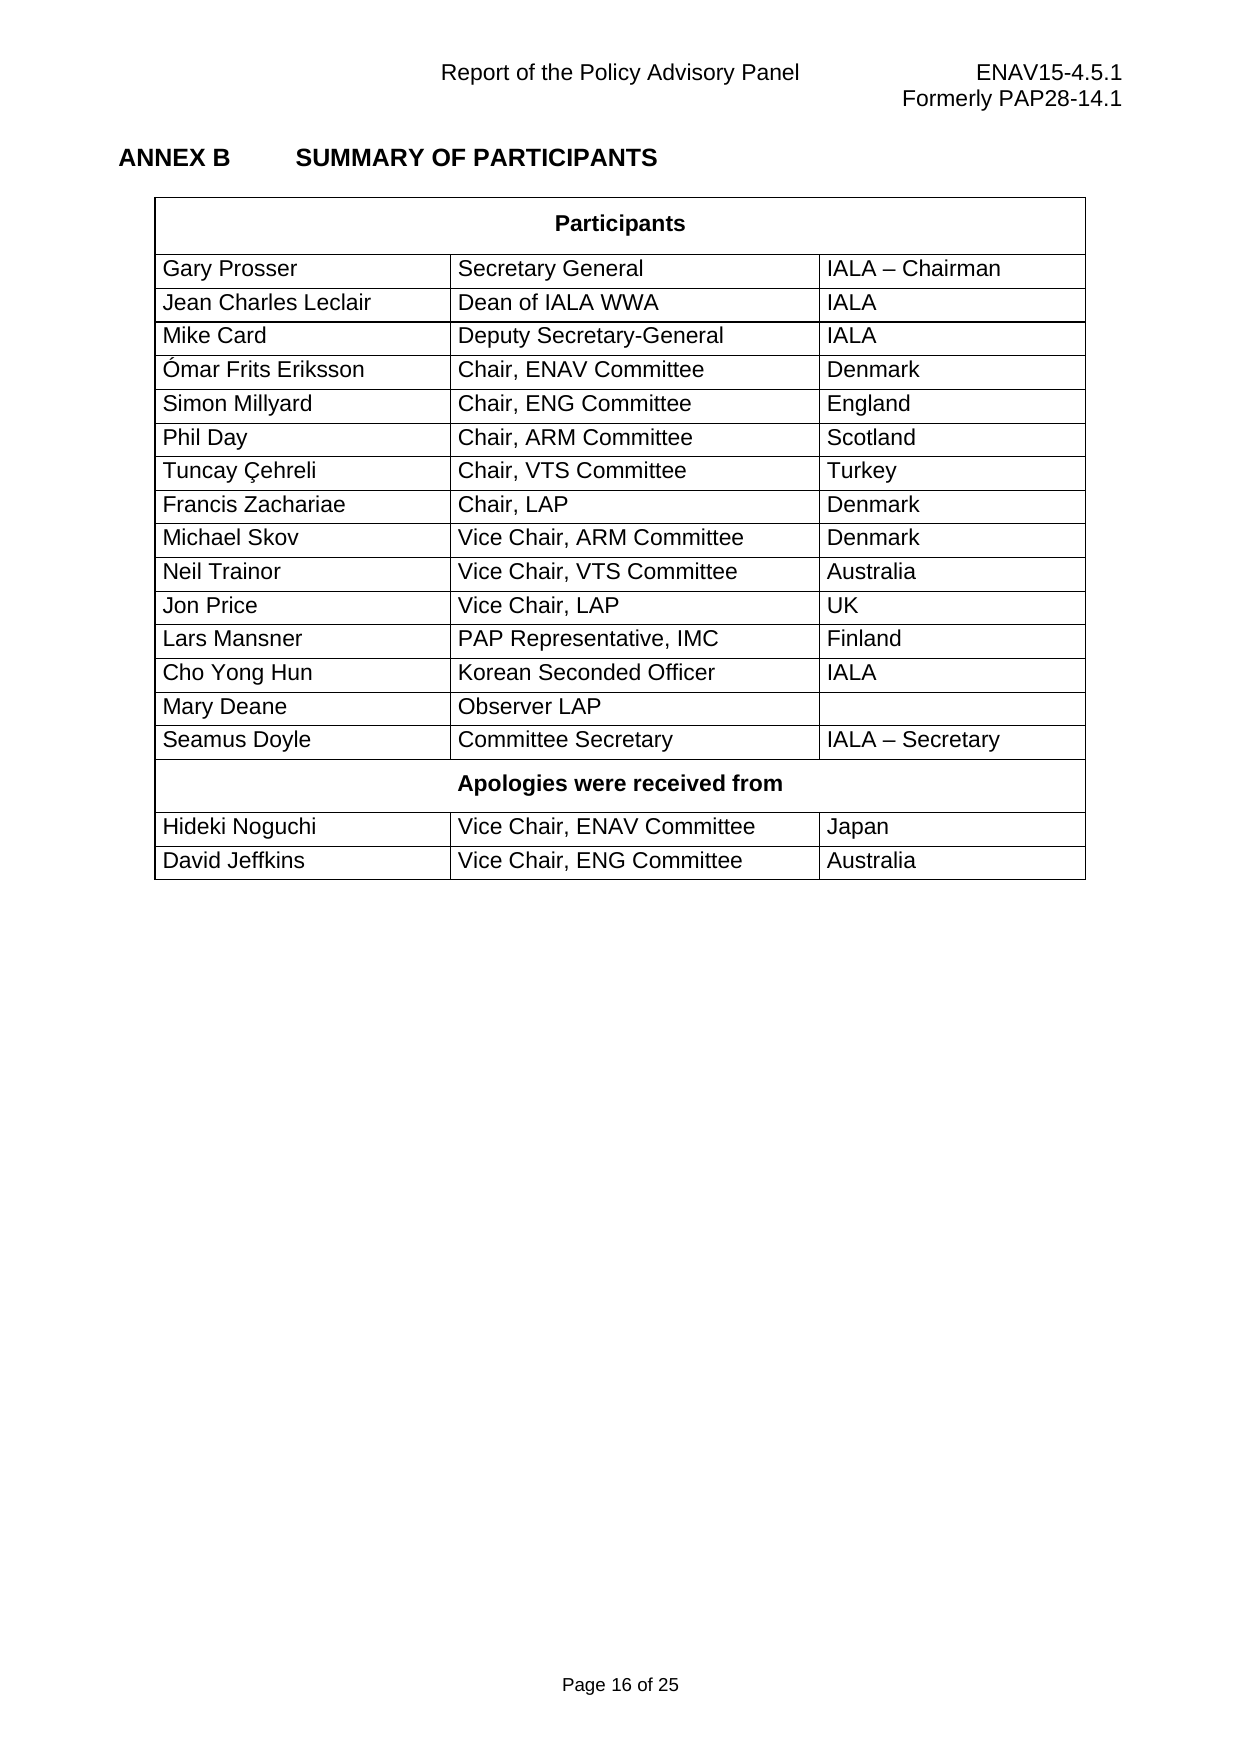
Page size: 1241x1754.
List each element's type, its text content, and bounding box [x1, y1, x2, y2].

table_cell Mary Deane [156, 693, 450, 725]
table_cell Tuncay Çehreli [156, 457, 450, 490]
table_cell Vice Chair, ARM Committee [451, 524, 819, 557]
table_cell Ómar Frits Eriksson [156, 356, 450, 389]
table_cell IALA [820, 323, 1085, 355]
table_cell Cho Yong Hun [156, 659, 450, 692]
table_cell Michael Skov [156, 524, 450, 557]
table_cell IALA [820, 659, 1085, 692]
table_cell Japan [820, 813, 1085, 846]
table_cell Dean of IALA WWA [451, 289, 819, 321]
table_cell Secretary General [451, 255, 819, 288]
table_cell Gary Prosser [156, 255, 450, 288]
table_cell Australia [820, 847, 1085, 879]
table_cell Scotland [820, 424, 1085, 456]
table_cell PAP Representative, IMC [451, 625, 819, 658]
table_cell Deputy Secretary-General [451, 323, 819, 355]
table_cell Vice Chair, ENG Committee [451, 847, 819, 879]
table_cell Phil Day [156, 424, 450, 456]
table_cell Denmark [820, 356, 1085, 389]
table_cell Chair, LAP [451, 491, 819, 523]
table_cell Neil Trainor [156, 558, 450, 591]
table_cell Denmark [820, 524, 1085, 557]
table_cell Committee Secretary [451, 726, 819, 759]
table_cell UK [820, 592, 1085, 624]
table_cell Lars Mansner [156, 625, 450, 658]
table_cell Jean Charles Leclair [156, 289, 450, 321]
table_cell IALA – Secretary [820, 726, 1085, 759]
table_cell Mike Card [156, 323, 450, 355]
table_cell Denmark [820, 491, 1085, 523]
table_header Participants [156, 198, 1085, 254]
table_cell Chair, VTS Committee [451, 457, 819, 490]
table_cell IALA [820, 289, 1085, 321]
table_cell Observer LAP [451, 693, 819, 725]
table_cell Vice Chair, VTS Committee [451, 558, 819, 591]
table_cell Chair, ENG Committee [451, 390, 819, 422]
text Summary of Participants [118, 143, 1122, 172]
table_cell Apologies were received from [156, 760, 1085, 812]
table_cell David Jeffkins [156, 847, 450, 879]
table_cell Chair, ARM Committee [451, 424, 819, 456]
table_cell England [820, 390, 1085, 422]
table_cell [820, 693, 1085, 725]
table_cell Vice Chair, ENAV Committee [451, 813, 819, 846]
table_cell Chair, ENAV Committee [451, 356, 819, 389]
table_cell Korean Seconded Officer [451, 659, 819, 692]
table_cell Seamus Doyle [156, 726, 450, 759]
table_cell IALA – Chairman [820, 255, 1085, 288]
table_cell Finland [820, 625, 1085, 658]
table_cell Vice Chair, LAP [451, 592, 819, 624]
table_cell Francis Zachariae [156, 491, 450, 523]
table_cell Turkey [820, 457, 1085, 490]
table_cell Simon Millyard [156, 390, 450, 422]
table_cell Hideki Noguchi [156, 813, 450, 846]
table_cell Jon Price [156, 592, 450, 624]
table_cell Australia [820, 558, 1085, 591]
